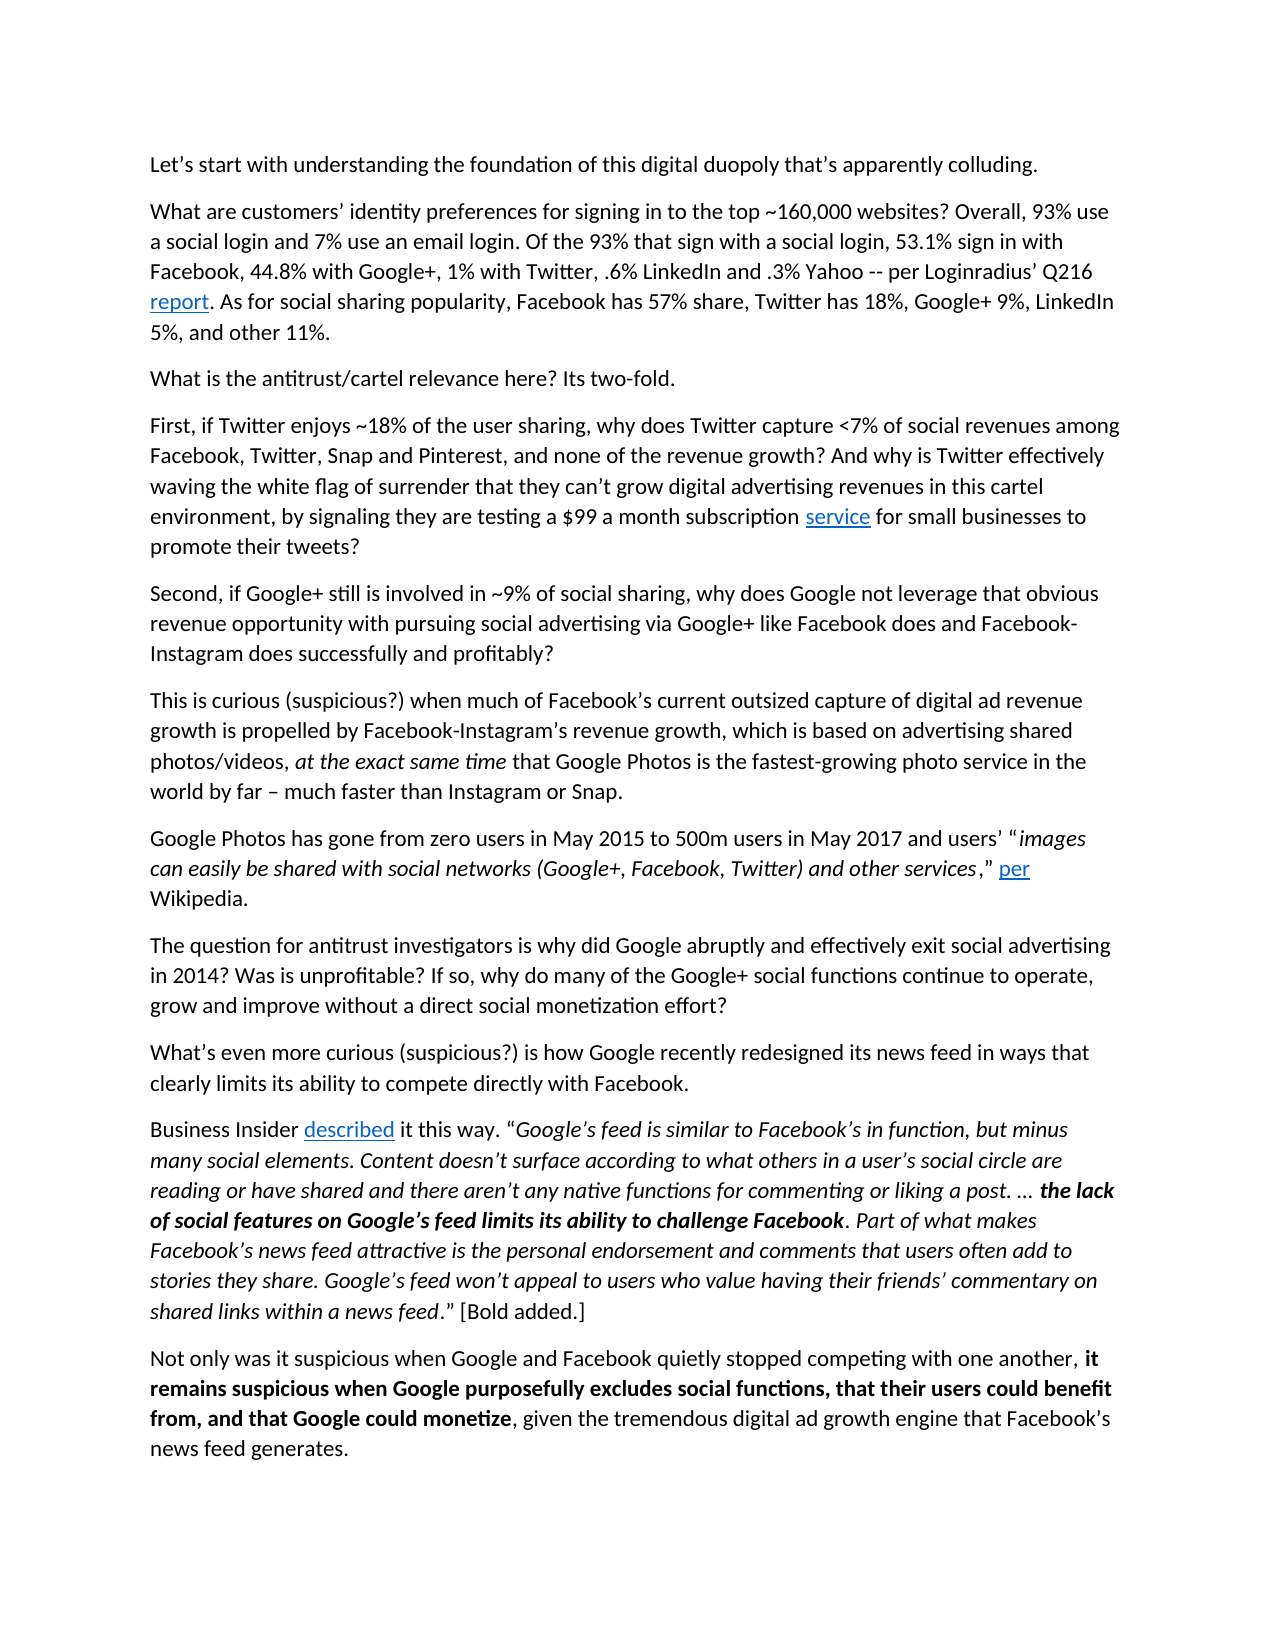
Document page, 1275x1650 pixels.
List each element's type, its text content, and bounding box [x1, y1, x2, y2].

text First, if Twitter enjoys ~18% of the user sharing, why does Twitter capture <7% of social revenues among Facebook, Twitter, Snap and Pinterest, and none of the revenue growth? And why is Twitter effectively waving the white flag of surrender that they can’t grow digital advertising revenues in this cartel environment, by signaling they are testing a $99 a month subscription service for small businesses to promote their tweets? [150, 411, 1125, 560]
text What’s even more curious (suspicious?) is how Google recently redesigned its news feed in ways that clearly limits its ability to compete directly with Facebook. [150, 1038, 1125, 1097]
text Google Photos has gone from zero users in May 2015 to 500m users in May 2017 and users’ “images can easily be shared with social networks (Google+, Facebook, Twitter) and other services,” per Wikipedia. [150, 824, 1125, 912]
text What is the antitrust/cartel relevance here? Its two-fold. [150, 364, 1125, 393]
text Let’s start with understanding the foundation of this digital duopoly that’s apparently colluding. [150, 150, 1125, 178]
text The question for antitrust investigators is why did Google abruptly and effectively exit social advertising in 2014? Was is unprofitable? If so, why do many of the Google+ social functions continue to operate, grow and improve without a direct social monetization effort? [150, 931, 1125, 1020]
text Second, if Google+ still is involved in ~9% of social sharing, why does Google not leverage that obvious revenue opportunity with pursuing social advertising via Google+ like Facebook does and Facebook-Instagram does successfully and profitably? [150, 579, 1125, 668]
text Business Insider described it this way. “Google’s feed is similar to Facebook’s in function, but minus many social elements. Content doesn’t surface according to what others in a user’s social circle are reading or have shared and there aren’t any native functions for commenting or liking a post. … the lack of social features on Google’s feed limits its ability to challenge Facebook. Part of what makes Facebook’s news feed attractive is the personal endorsement and comments that users often add to stories they share. Google’s feed won’t appeal to users who value having their friends’ commentary on shared links within a news feed.” [Bold added.] [150, 1116, 1125, 1325]
text Not only was it suspicious when Google and Facebook quietly stopped competing with one another, it remains suspicious when Google purposefully excludes social functions, that their users could benefit from, and that Google could monetize, given the tremendous digital ad growth engine that Facebook’s news feed generates. [150, 1344, 1125, 1462]
text This is curious (suspicious?) when much of Facebook’s current outsized capture of digital ad revenue growth is propelled by Facebook-Instagram’s revenue growth, which is based on advertising shared photos/videos, at the exact same time that Google Photos is the fastest-growing photo service in the world by far – much faster than Instagram or Snap. [150, 686, 1125, 805]
text What are customers’ identity preferences for signing in to the top ~160,000 websites? Overall, 93% use a social login and 7% use an email login. Of the 93% that sign with a social login, 53.1% sign in with Facebook, 44.8% with Google+, 1% with Twitter, .6% LinkedIn and .3% Yahoo -- per Loginradius’ Q216 report. As for social sharing popularity, Facebook has 57% share, Twitter has 18%, Google+ 9%, LinkedIn 5%, and other 11%. [150, 197, 1125, 346]
